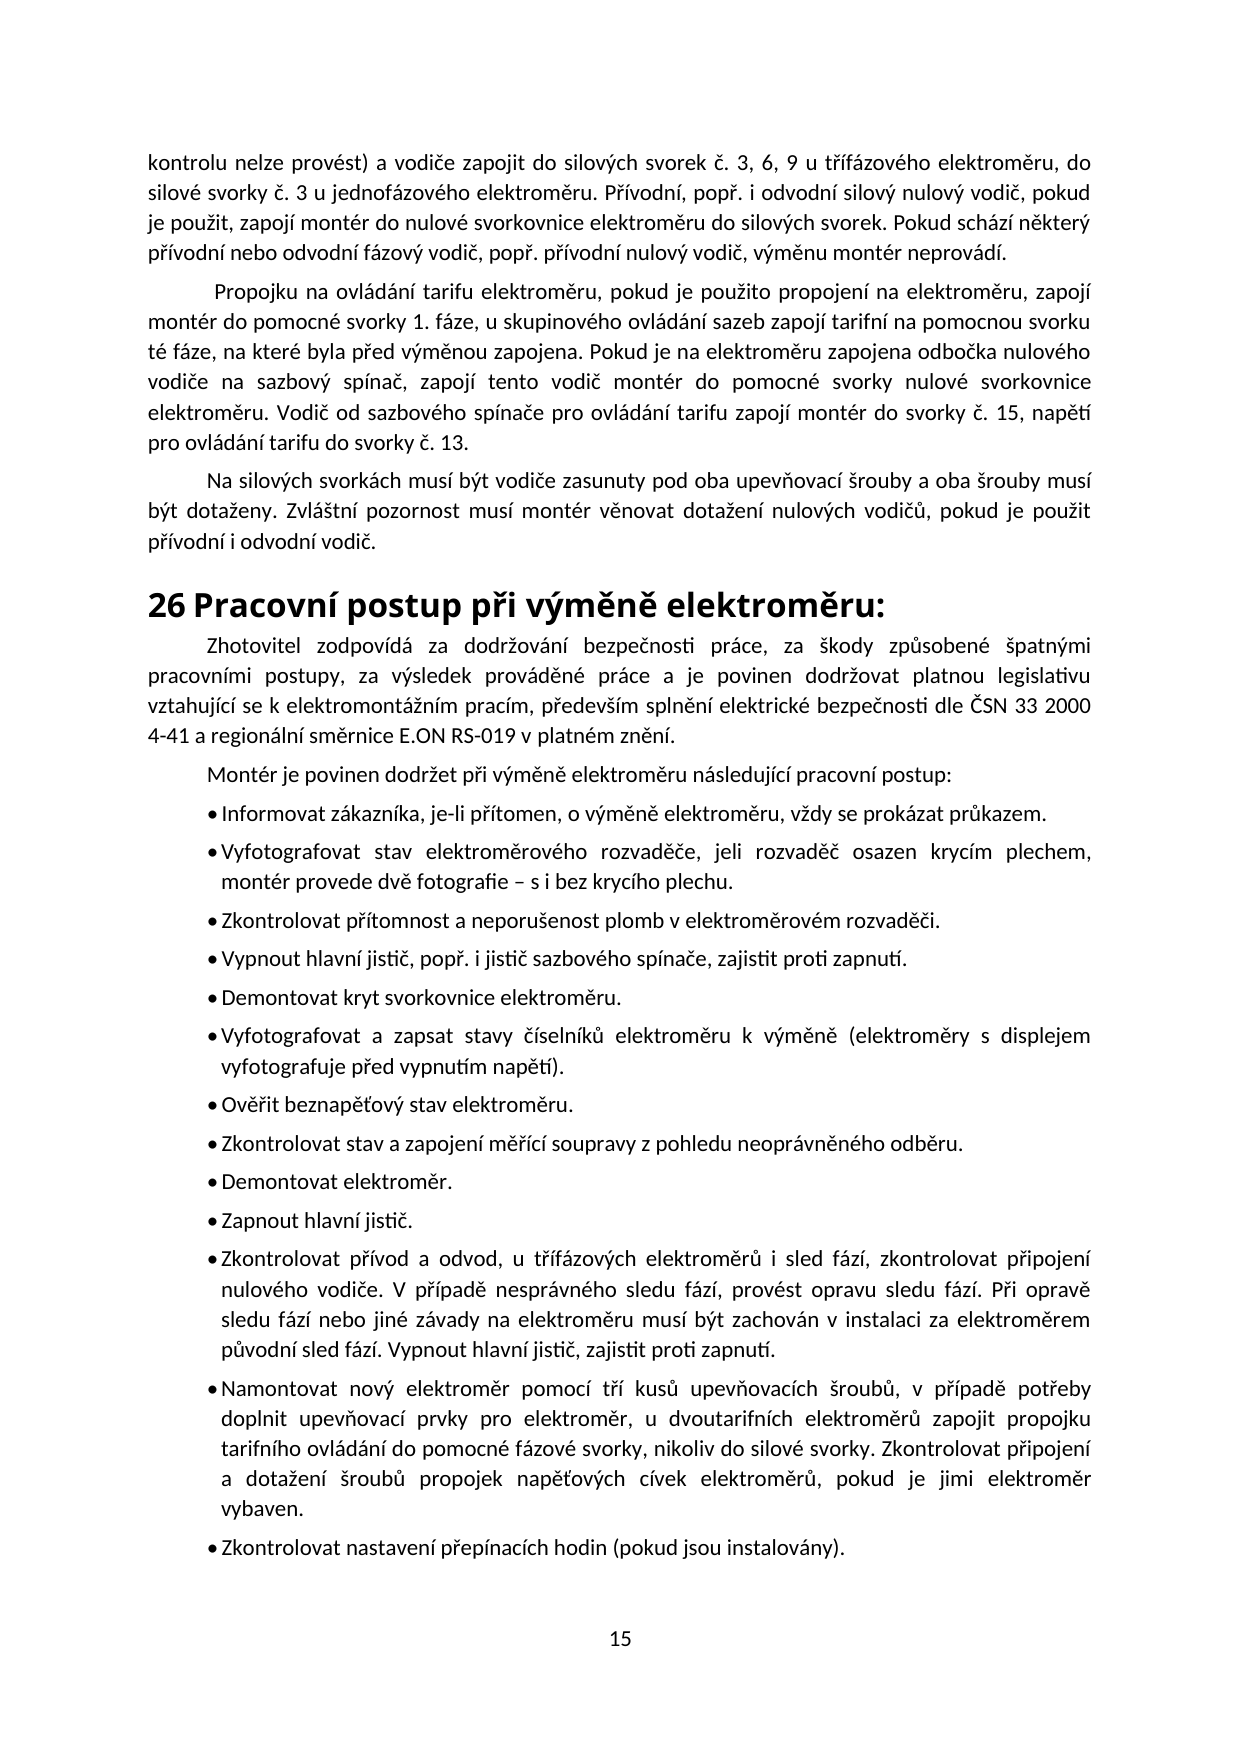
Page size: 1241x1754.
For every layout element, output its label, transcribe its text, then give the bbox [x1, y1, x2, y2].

text • Zkontrolovat nastavení přepínacích hodin (pokud jsou instalovány). [148, 1533, 1093, 1561]
text • Zkontrolovat přítomnost a neporušenost plomb v elektroměrovém rozvaděči. [148, 906, 1093, 934]
text • Zapnout hlavní jistič. [148, 1206, 1093, 1234]
text • Zkontrolovat stav a zapojení měřící soupravy z pohledu neoprávněného odběru. [148, 1129, 1093, 1157]
text • Zkontrolovat přívod a odvod, u třífázových elektroměrů i sled fází, zkontrolovat připojení nulového vodiče. V případě nesprávného sledu fází, provést opravu sledu fází. Při opravě sledu fází nebo jiné závady na elektroměru musí být zachován v instalaci za elektroměrem původní sled fází. Vypnout hlavní jistič, zajistit proti zapnutí. [207, 1244, 1093, 1363]
text • Vyfotografovat stav elektroměrového rozvaděče, jeli rozvaděč osazen krycím plechem, montér provede dvě fotografie – s i bez krycího plechu. [207, 837, 1093, 895]
text • Vyfotografovat a zapsat stavy číselníků elektroměru k výměně (elektroměry s displejem vyfotografuje před vypnutím napětí). [207, 1022, 1093, 1080]
text Montér je povinen dodržet při výměně elektroměru následující pracovní postup: [148, 760, 1093, 788]
text • Namontovat nový elektroměr pomocí tří kusů upevňovacích šroubů, v případě potřeby doplnit upevňovací prvky pro elektroměr, u dvoutarifních elektroměrů zapojit propojku tarifního ovládání do pomocné fázové svorky, nikoliv do silové svorky. Zkontrolovat připojení a dotažení šroubů propojek napěťových cívek elektroměrů, pokud je jimi elektroměr vybaven. [207, 1374, 1093, 1522]
text • Demontovat elektroměr. [148, 1167, 1093, 1195]
text • Informovat zákazníka, je-li přítomen, o výměně elektroměru, vždy se prokázat průkazem. [148, 799, 1093, 827]
text Zhotovitel zodpovídá za dodržování bezpečnosti práce, za škody způsobené špatnými pracovními postupy, za výsledek prováděné práce a je povinen dodržovat platnou legislativu vztahující se k elektromontážním pracím, především splnění elektrické bezpečnosti dle ČSN 33 2000 4-41 a regionální směrnice E.ON RS-019 v platném znění. [148, 631, 1093, 749]
subtitle Pracovní postup při výměně elektroměru: [148, 582, 1093, 627]
text Na silových svorkách musí být vodiče zasunuty pod oba upevňovací šrouby a oba šrouby musí být dotaženy. Zvláštní pozornost musí montér věnovat dotažení nulových vodičů, pokud je použit přívodní i odvodní vodič. [148, 466, 1093, 555]
text • Ověřit beznapěťový stav elektroměru. [148, 1090, 1093, 1118]
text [148, 148, 1093, 266]
text • Vypnout hlavní jistič, popř. i jistič sazbového spínače, zajistit proti zapnutí. [148, 944, 1093, 972]
text Propojku na ovládání tarifu elektroměru, pokud je použito propojení na elektroměru, zapojí montér do pomocné svorky 1. fáze, u skupinového ovládání sazeb zapojí tarifní na pomocnou svorku té fáze, na které byla před výměnou zapojena. Pokud je na elektroměru zapojena odbočka nulového vodiče na sazbový spínač, zapojí tento vodič montér do pomocné svorky nulové svorkovnice elektroměru. Vodič od sazbového spínače pro ovládání tarifu zapojí montér do svorky č. 15, napětí pro ovládání tarifu do svorky č. 13. [148, 277, 1093, 456]
text • Demontovat kryt svorkovnice elektroměru. [148, 983, 1093, 1011]
